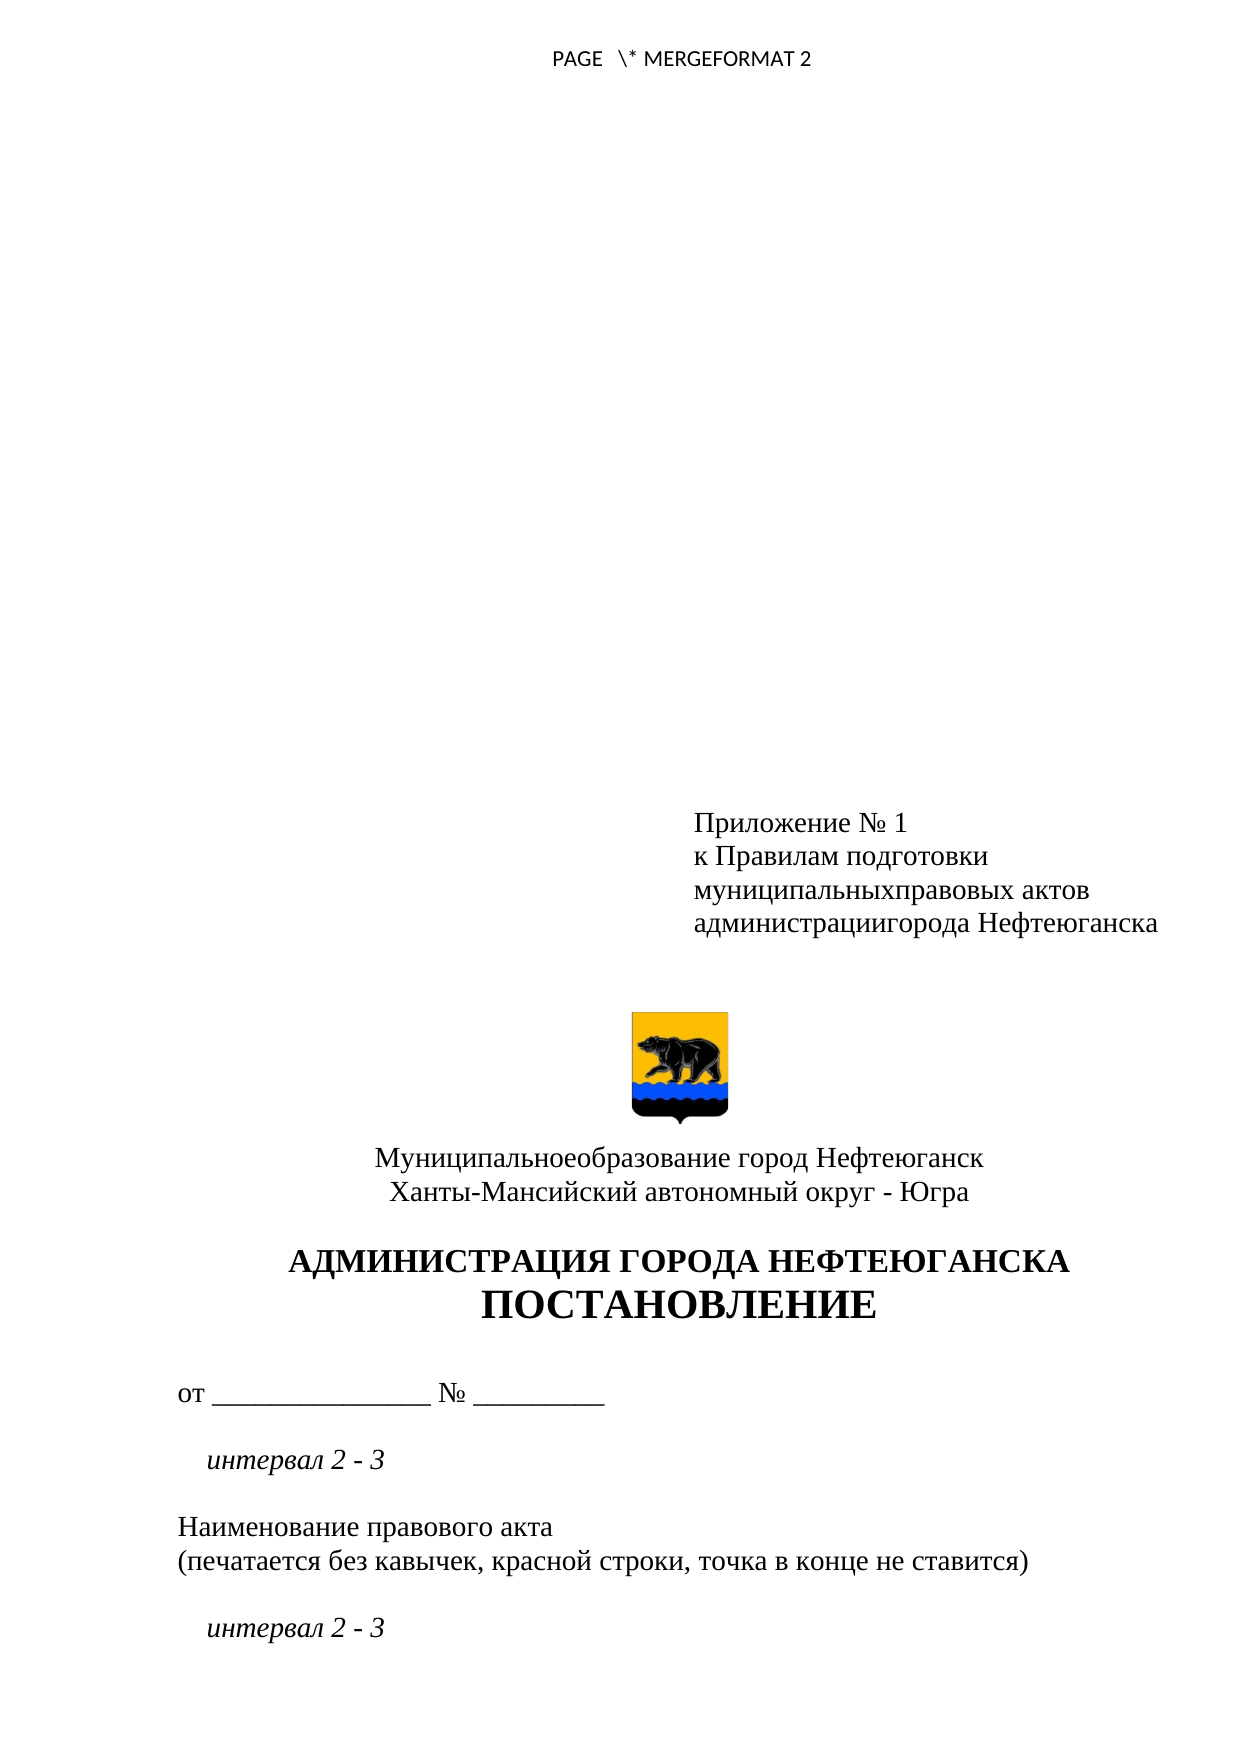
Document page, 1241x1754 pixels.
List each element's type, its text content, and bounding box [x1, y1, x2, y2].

text интервал 2 - 3 [177, 1442, 1181, 1476]
text Наименование правового акта [177, 1509, 1181, 1543]
text Приложение № 1 [693, 805, 1181, 838]
text к Правилам подготовки [693, 838, 1181, 872]
text администрациигорода Нефтеюганска [693, 905, 1181, 939]
text интервал 2 - 3 [177, 1610, 1181, 1643]
text от _______________ № _________ [177, 1375, 1181, 1408]
text муниципальныхправовых актов [693, 872, 1181, 905]
text АДМИНИСТРАЦИЯ ГОРОДА НЕФТЕЮГАНСКА [177, 1241, 1181, 1279]
text (печатается без кавычек, красной строки, точка в конце не ставится) [177, 1543, 1181, 1576]
picture [631, 1012, 729, 1122]
text Муниципальноеобразование город Нефтеюганск [177, 1140, 1181, 1174]
text Ханты-Мансийский автономный округ - Югра [177, 1174, 1181, 1207]
text ПОСТАНОВЛЕНИЕ [177, 1279, 1181, 1327]
